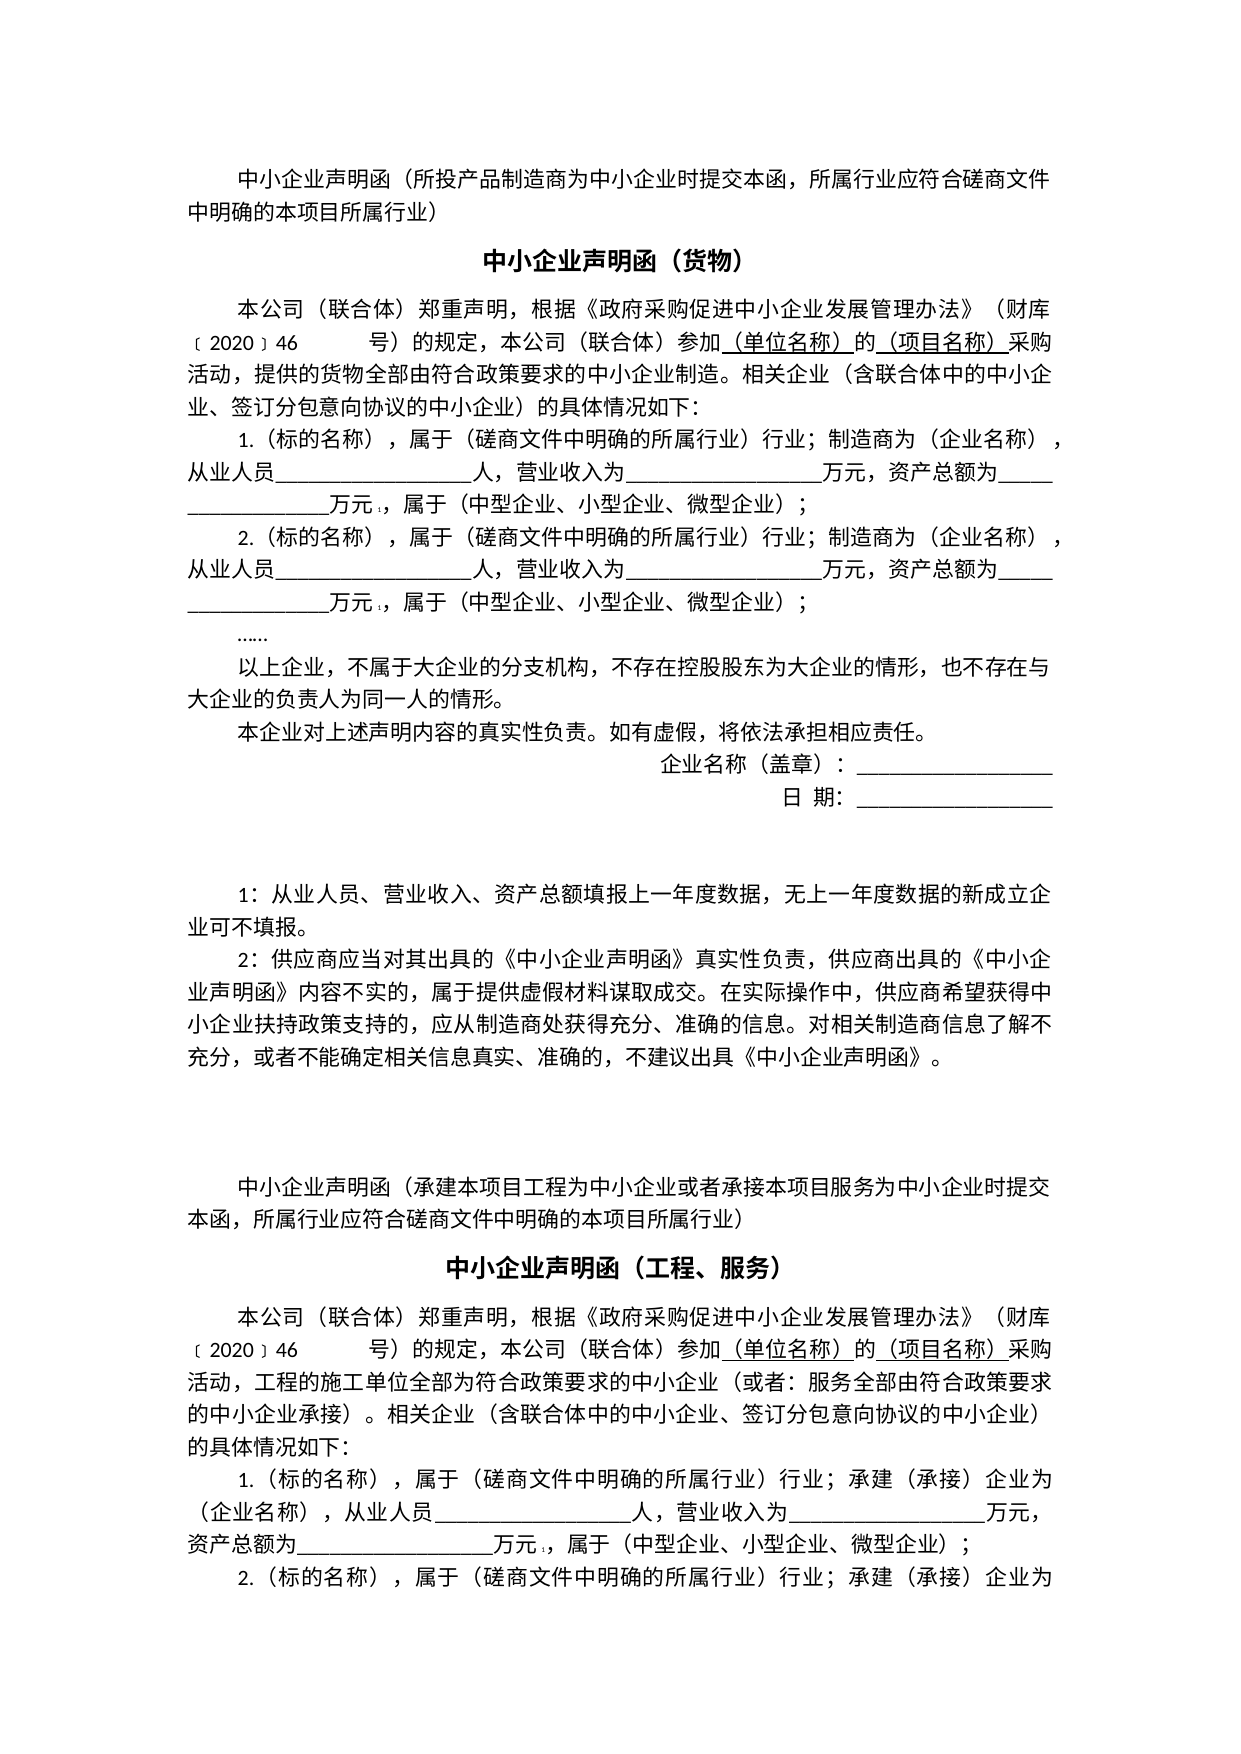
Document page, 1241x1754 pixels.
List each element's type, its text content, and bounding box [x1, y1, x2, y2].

text 本企业对上述声明内容的真实性负责。如有虚假，将依法承担相应责任。 [187, 714, 1053, 747]
text 2.（标的名称），属于（磋商文件中明确的所属行业）行业；制造商为（企业名称），从业人员__________________人，营业收入为__________________万元，资产总额为__________________万元1，属于（中型企业、小型企业、微型企业）； [187, 519, 1053, 617]
text 1.（标的名称），属于（磋商文件中明确的所属行业）行业；承建（承接）企业为（企业名称），从业人员__________________人，营业收入为__________________万元，资产总额为__________________万元1，属于（中型企业、小型企业、微型企业）； [187, 1462, 1053, 1559]
text 中小企业声明函（所投产品制造商为中小企业时提交本函，所属行业应符合磋商文件中明确的本项目所属行业） [187, 162, 1053, 227]
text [187, 1559, 1053, 1592]
text 1：从业人员、营业收入、资产总额填报上一年度数据，无上一年度数据的新成立企业可不填报。 [187, 877, 1053, 942]
text 本公司（联合体）郑重声明，根据《政府采购促进中小企业发展管理办法》（财库﹝2020﹞46 号）的规定，本公司（联合体）参加（单位名称）的（项目名称）采购活动，提供的货物全部由符合政策要求的中小企业制造。相关企业（含联合体中的中小企业、签订分包意向协议的中小企业）的具体情况如下： [187, 292, 1053, 422]
text 以上企业，不属于大企业的分支机构，不存在控股股东为大企业的情形，也不存在与大企业的负责人为同一人的情形。 [187, 649, 1053, 714]
text 中小企业声明函（承建本项目工程为中小企业或者承接本项目服务为中小企业时提交本函，所属行业应符合磋商文件中明确的本项目所属行业） [187, 1169, 1053, 1234]
text 中小企业声明函（工程、服务） [187, 1234, 1053, 1299]
text 日 期：__________________ [187, 779, 1053, 812]
text 本公司（联合体）郑重声明，根据《政府采购促进中小企业发展管理办法》（财库﹝2020﹞46 号）的规定，本公司（联合体）参加（单位名称）的（项目名称）采购活动，工程的施工单位全部为符合政策要求的中小企业（或者：服务全部由符合政策要求的中小企业承接）。相关企业（含联合体中的中小企业、签订分包意向协议的中小企业）的具体情况如下： [187, 1299, 1053, 1462]
text …… [187, 617, 1053, 649]
text 企业名称（盖章）：__________________ [187, 747, 1053, 779]
text 2：供应商应当对其出具的《中小企业声明函》真实性负责，供应商出具的《中小企业声明函》内容不实的，属于提供虚假材料谋取成交。在实际操作中，供应商希望获得中小企业扶持政策支持的，应从制造商处获得充分、准确的信息。对相关制造商信息了解不充分，或者不能确定相关信息真实、准确的，不建议出具《中小企业声明函》。 [187, 942, 1053, 1072]
text 1.（标的名称），属于（磋商文件中明确的所属行业）行业；制造商为（企业名称），从业人员__________________人，营业收入为__________________万元，资产总额为__________________万元1，属于（中型企业、小型企业、微型企业）； [187, 422, 1053, 519]
text 中小企业声明函（货物） [187, 227, 1053, 292]
